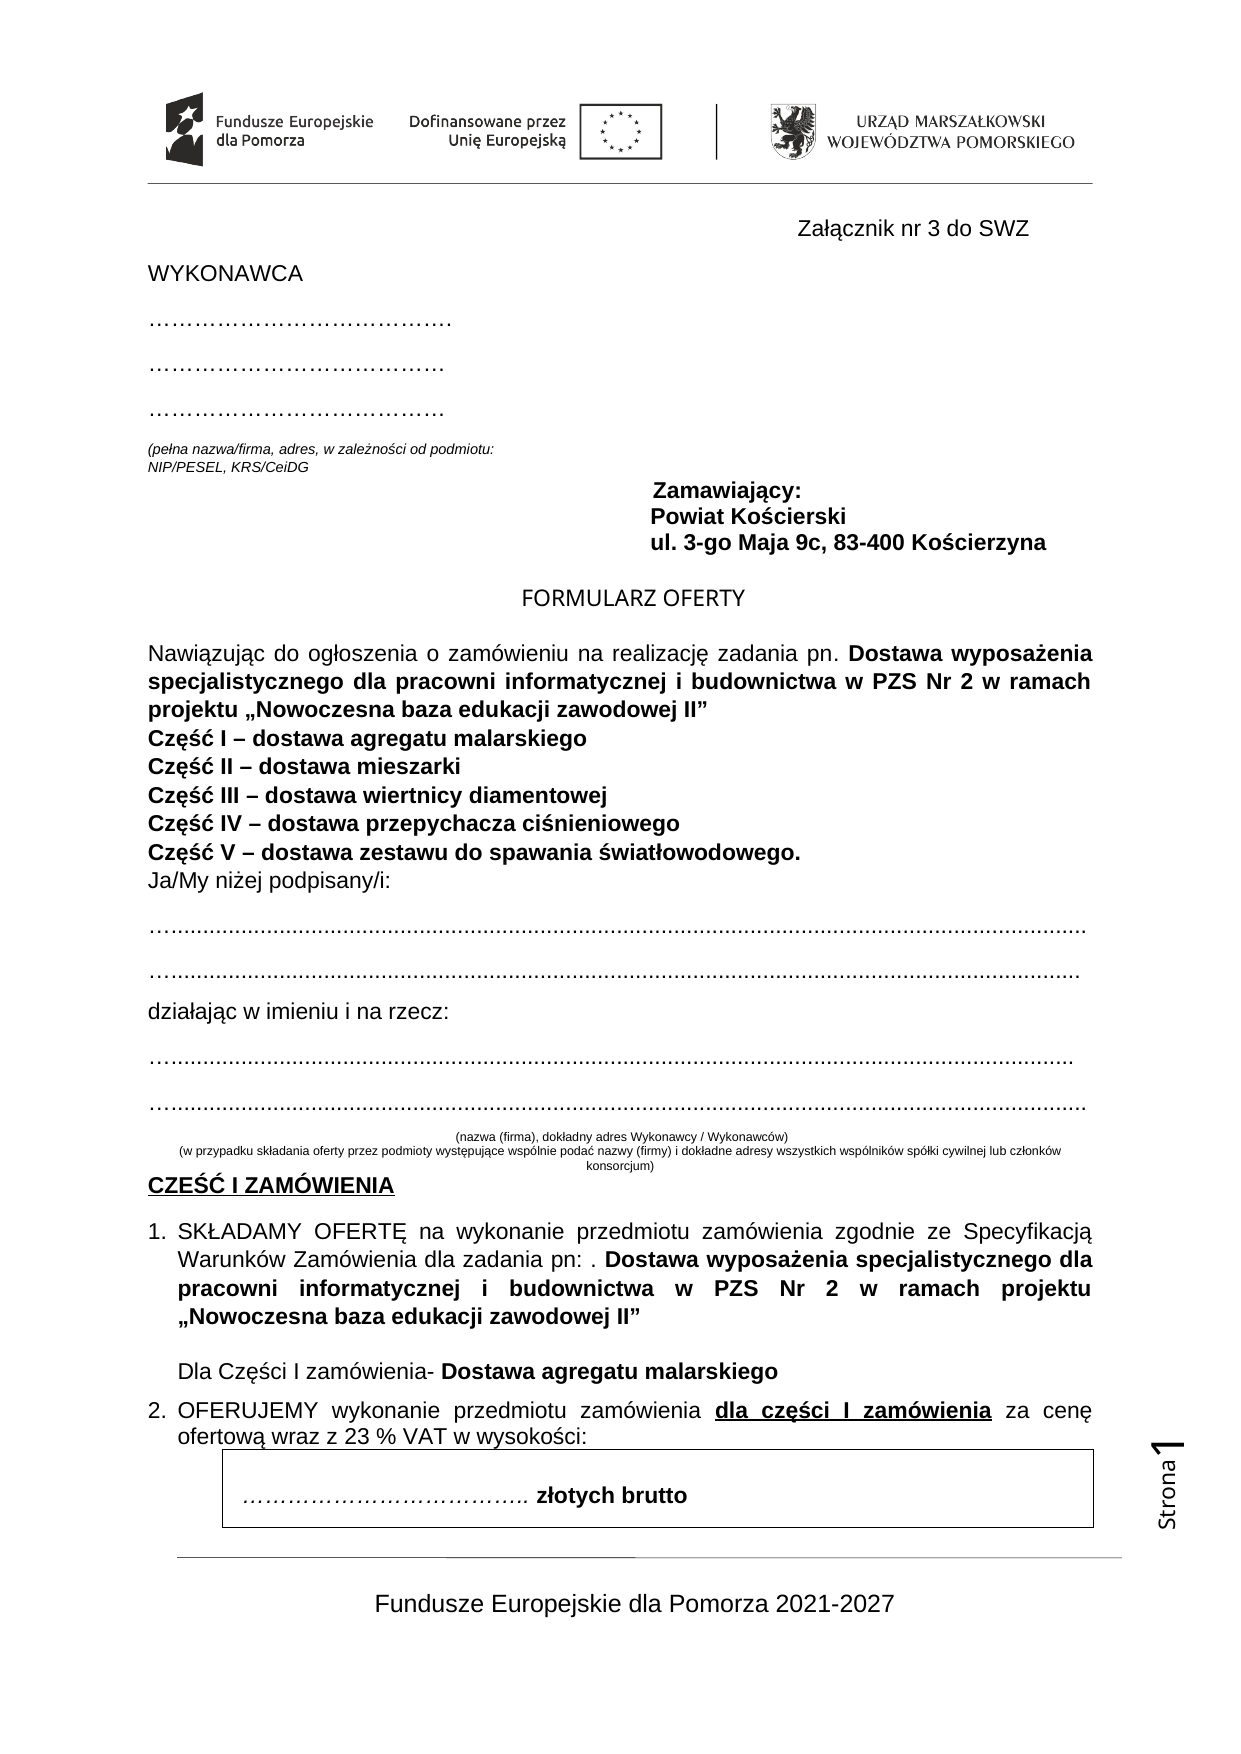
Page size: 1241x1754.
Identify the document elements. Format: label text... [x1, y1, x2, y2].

text (nazwa (firma), dokładny adres Wykonawcy / Wykonawców) [148, 1129, 1093, 1144]
text Nawiązując do ogłoszenia o zamówieniu na realizację zadania pn. Dostawa wyposażenia specjalistycznego dla pracowni informatycznej i budownictwa w PZS Nr 2 w ramach projektu „Nowoczesna baza edukacji zawodowej II” [148, 639, 1093, 723]
text Część IV – dostawa przepychacza ciśnieniowego [148, 810, 1093, 837]
text ….............................................................................................................................................. [148, 1043, 1093, 1070]
text ………………………………… [148, 350, 1093, 377]
text Część V – dostawa zestawu do spawania światłowodowego. [148, 839, 1093, 865]
text ………………………………… [148, 395, 1093, 422]
text …............................................................................................................................................... [148, 957, 1093, 984]
text CZEŚĆ I ZAMÓWIENIA [148, 1172, 1093, 1199]
text Część I – dostawa agregatu malarskiego [148, 725, 1093, 751]
text Załącznik nr 3 do SWZ [148, 215, 1093, 241]
text NIP/PESEL, KRS/CeiDG [148, 458, 1093, 475]
text Ja/My niżej podpisany/i: [148, 867, 1093, 893]
text Część III – dostawa wiertnicy diamentowej [148, 782, 1093, 808]
text …………………………………. [148, 305, 1093, 332]
text FORMULARZ OFERTY [173, 582, 1093, 613]
text …................................................................................................................................................ [148, 912, 1093, 938]
text ul. 3-go Maja 9c, 83-400 Kościerzyna [148, 529, 1093, 556]
list SKŁADAMY OFERTĘ na wykonanie przedmiotu zamówienia zgodnie ze Specyfikacją Warunków Zamówienia dla zadania pn: . Dostawa wyposażenia specjalistycznego dla pracowni informatycznej i budownictwa w PZS Nr 2 w ramach projektu „Nowoczesna baza edukacji zawodowej II” [148, 1218, 1093, 1329]
text …................................................................................................................................................ [148, 1088, 1093, 1115]
text Powiat Kościerski [295, 503, 1093, 529]
list Dla Części I zamówienia- Dostawa agregatu malarskiego [177, 1358, 1093, 1384]
picture [147, 73, 1093, 183]
text WYKONAWCA [148, 260, 1093, 286]
text (pełna nazwa/firma, adres, w zależności od podmiotu: [148, 441, 1093, 457]
list OFERUJEMY wykonanie przedmiotu zamówienia dla części I zamówienia za cenę ofertową wraz z 23 % VAT w wysokości: [148, 1397, 1093, 1449]
text Zamawiający: [369, 477, 1093, 503]
text (w przypadku składania oferty przez podmioty występujące wspólnie podać nazwy (firmy) i dokładne adresy wszystkich wspólników spółki cywilnej lub członków konsorcjum) [148, 1144, 1093, 1172]
list ……………………………….. złotych brutto [223, 1481, 1093, 1527]
text Część II – dostawa mieszarki [148, 753, 1093, 780]
text działając w imieniu i na rzecz: [148, 998, 1093, 1024]
